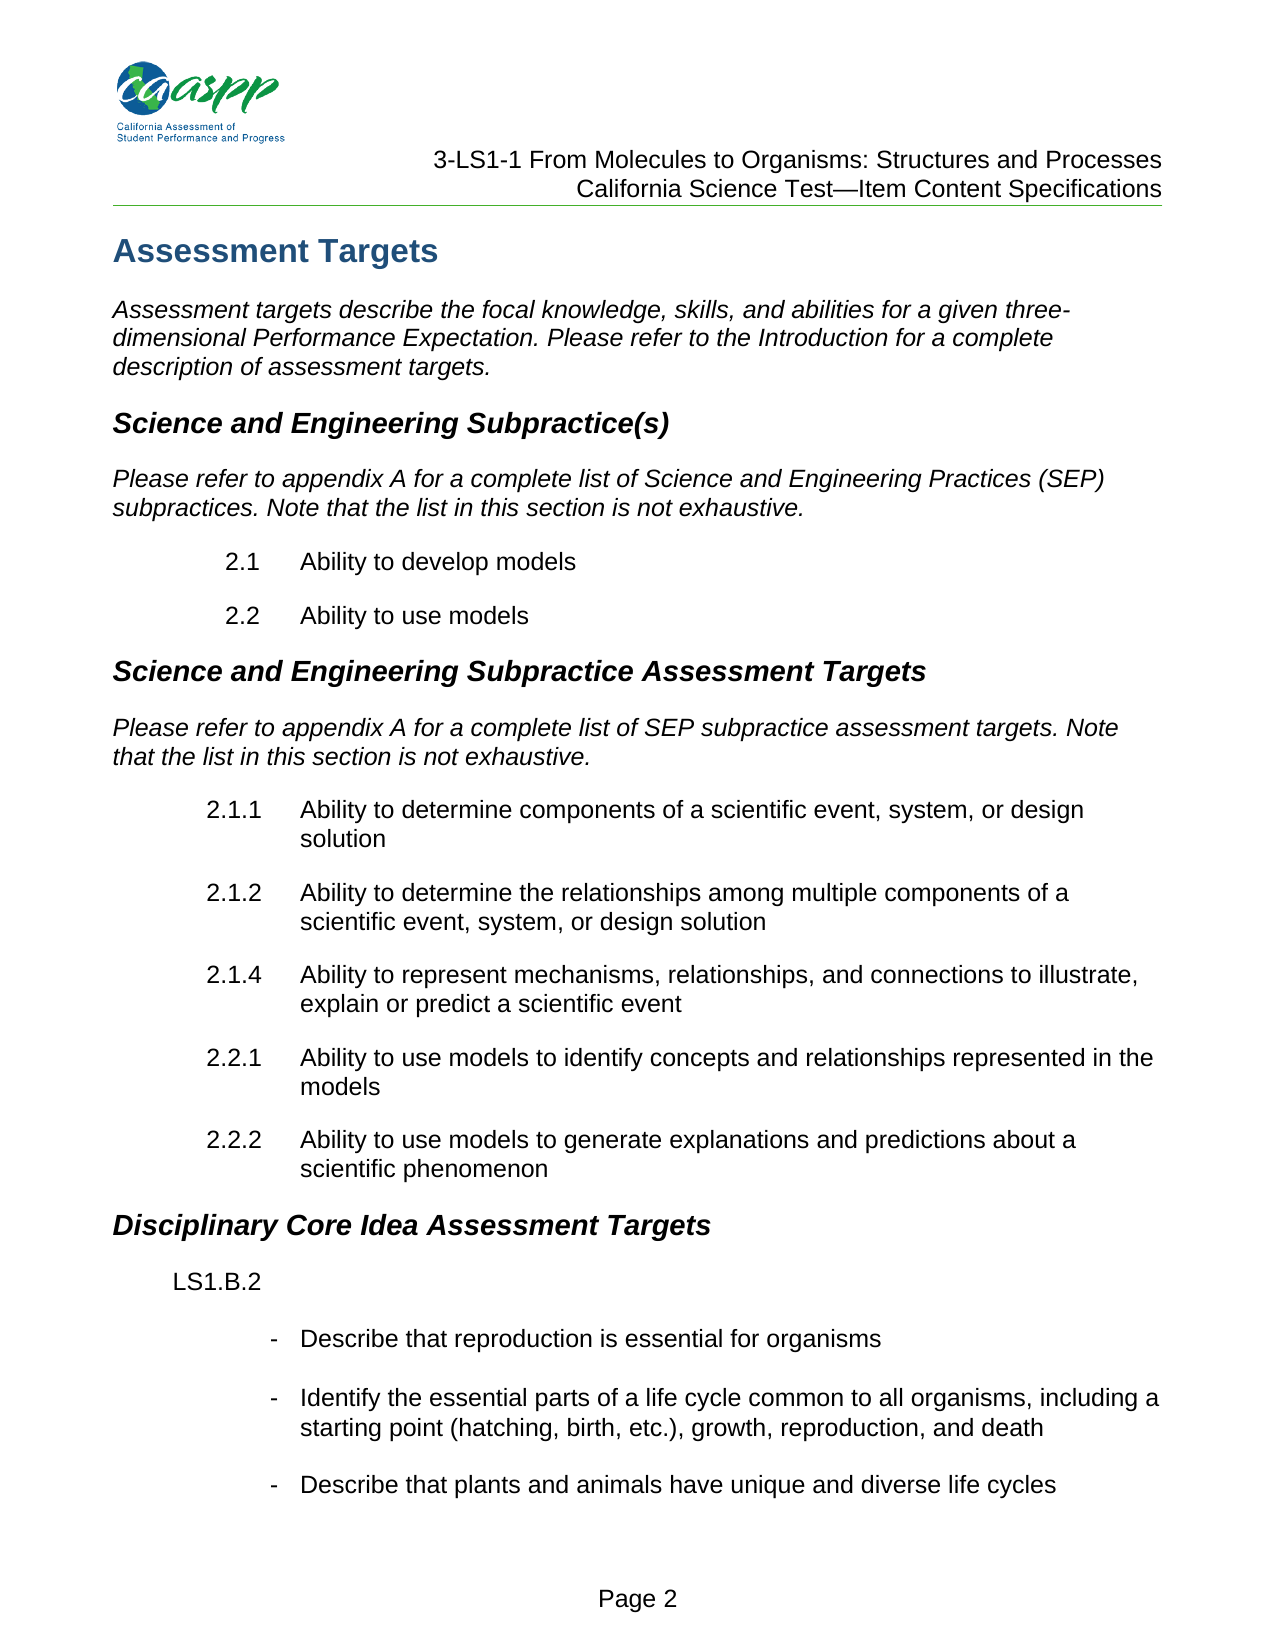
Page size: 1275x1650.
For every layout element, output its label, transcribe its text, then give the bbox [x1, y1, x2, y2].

text Describe that reproduction is essential for organisms [270, 1320, 1162, 1354]
text Please refer to appendix A for a complete list of Science and Engineering Practices (SEP) subpractices. Note that the list in this section is not exhaustive. [112, 464, 1162, 522]
text 2.1.4 Ability to represent mechanisms, relationships, and connections to illustrate, explain or predict a scientific event [206, 960, 1162, 1018]
subtitle Science and Engineering Subpractice(s) [112, 406, 1162, 439]
text 2.2.1 Ability to use models to identify concepts and relationships represented in the models [206, 1043, 1162, 1100]
subtitle Disciplinary Core Idea Assessment Targets [112, 1208, 1162, 1241]
text 2.2.2 Ability to use models to generate explanations and predictions about a scientific phenomenon [206, 1125, 1162, 1183]
text 2.1.1 Ability to determine components of a scientific event, system, or design solution [206, 795, 1162, 853]
text Identify the essential parts of a life cycle common to all organisms, including a starting point (hatching, birth, etc.), growth, reproduction, and death [270, 1379, 1162, 1442]
subtitle Science and Engineering Subpractice Assessment Targets [112, 654, 1162, 688]
subtitle LS1.B.2 [172, 1266, 1162, 1295]
text 2.1 Ability to develop models [225, 547, 1162, 576]
text Please refer to appendix A for a complete list of SEP subpractice assessment targets. Note that the list in this section is not exhaustive. [112, 713, 1162, 770]
text Assessment targets describe the focal knowledge, skills, and abilities for a given three-dimensional Performance Expectation. Please refer to the Introduction for a complete description of assessment targets. [112, 294, 1162, 381]
text 2.2 Ability to use models [225, 601, 1162, 629]
text 2.1.2 Ability to determine the relationships among multiple components of a scientific event, system, or design solution [206, 878, 1162, 935]
picture [112, 60, 287, 146]
subtitle Assessment Targets [112, 231, 1162, 269]
text Describe that plants and animals have unique and diverse life cycles [270, 1467, 1162, 1501]
